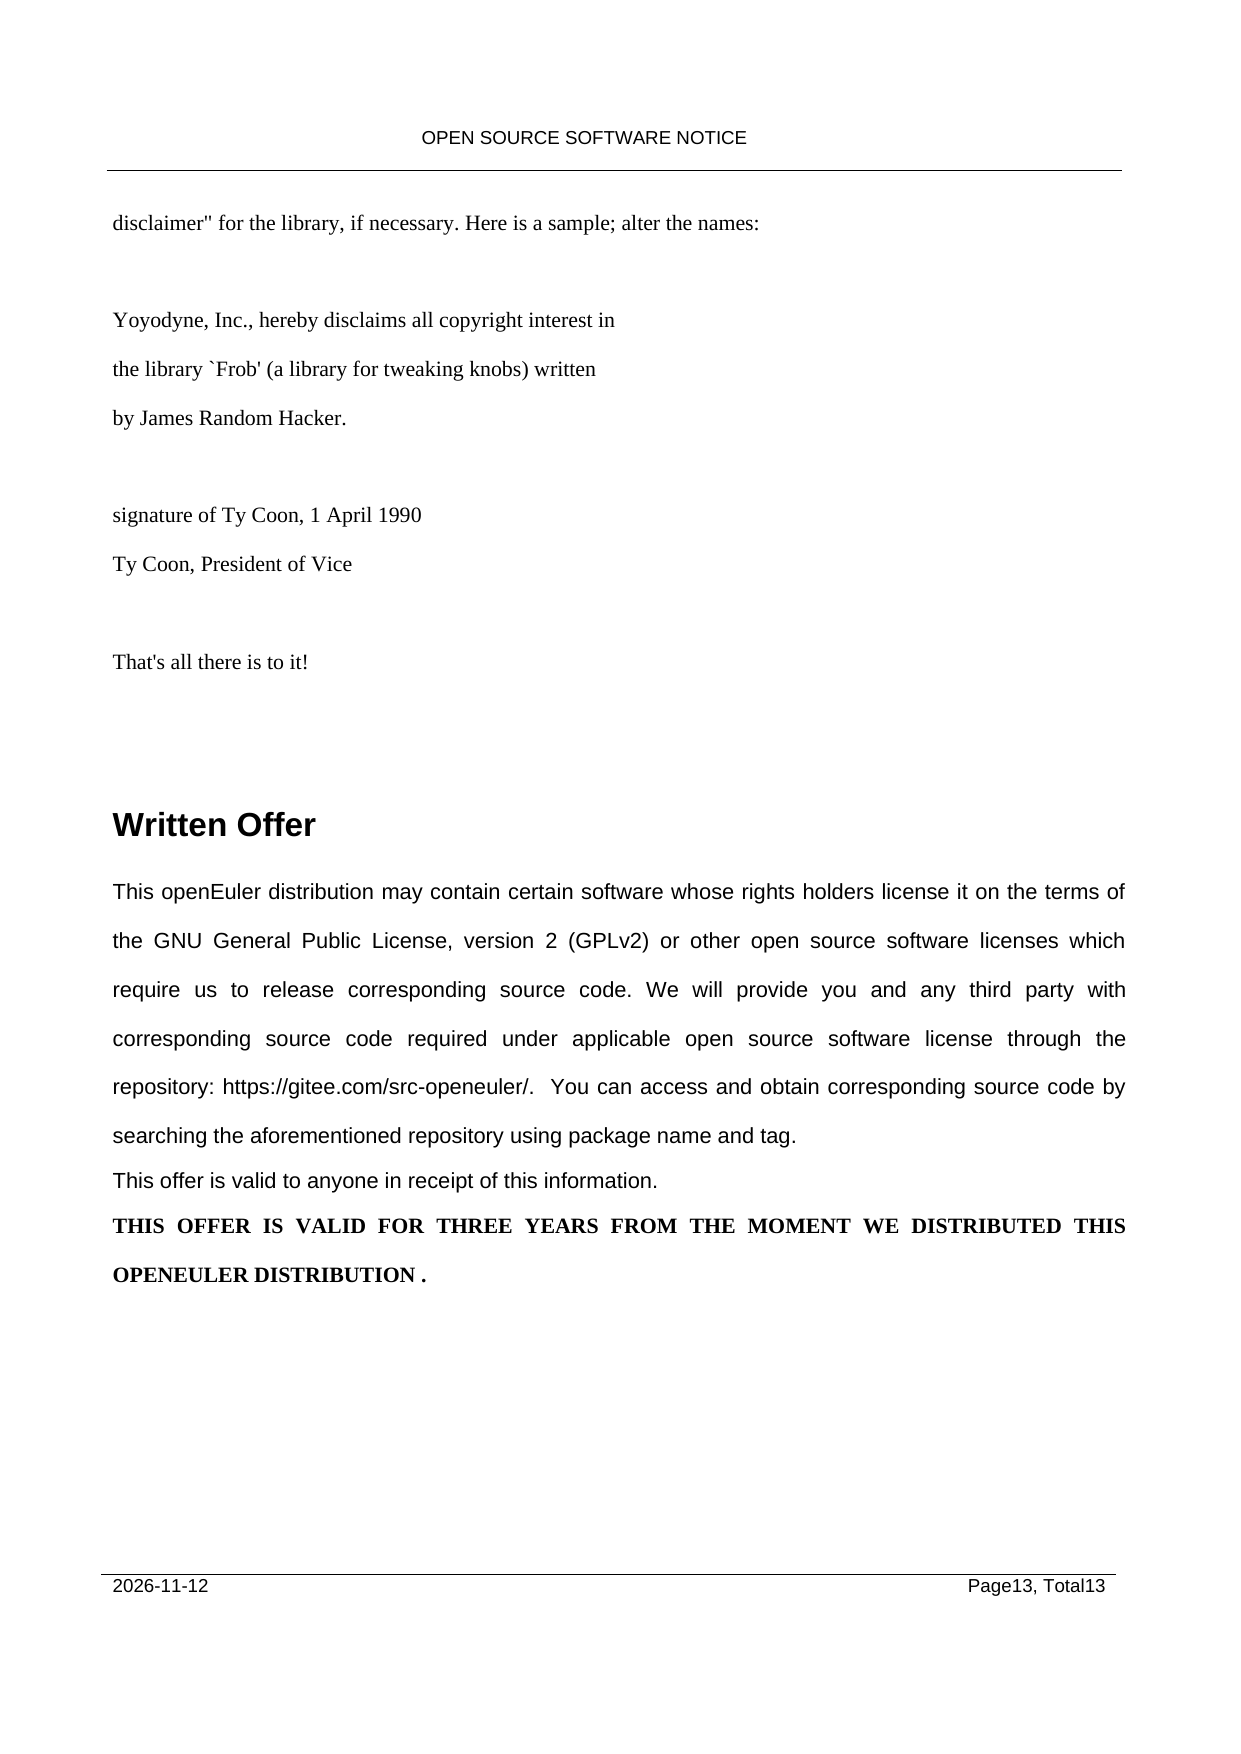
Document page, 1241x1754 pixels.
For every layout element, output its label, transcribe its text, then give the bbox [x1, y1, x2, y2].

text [112, 206, 1128, 775]
text This openEuler distribution may contain certain software whose rights holders license it on the terms of the GNU General Public License, version 2 (GPLv2) or other open source software licenses which require us to release corresponding source code. We will provide you and any third party with corresponding source code required under applicable open source software license through the repository: https://gitee.com/src-openeuler/. You can access and obtain corresponding source code by searching the aforementioned repository using package name and tag. [112, 876, 1128, 1152]
text This offer is valid to anyone in receipt of this information. [112, 1164, 1128, 1197]
text THIS OFFER IS VALID FOR THREE YEARS FROM THE MOMENT WE DISTRIBUTED THIS OPENEULER DISTRIBUTION . [112, 1209, 1128, 1291]
text Written Offer [112, 791, 1128, 856]
